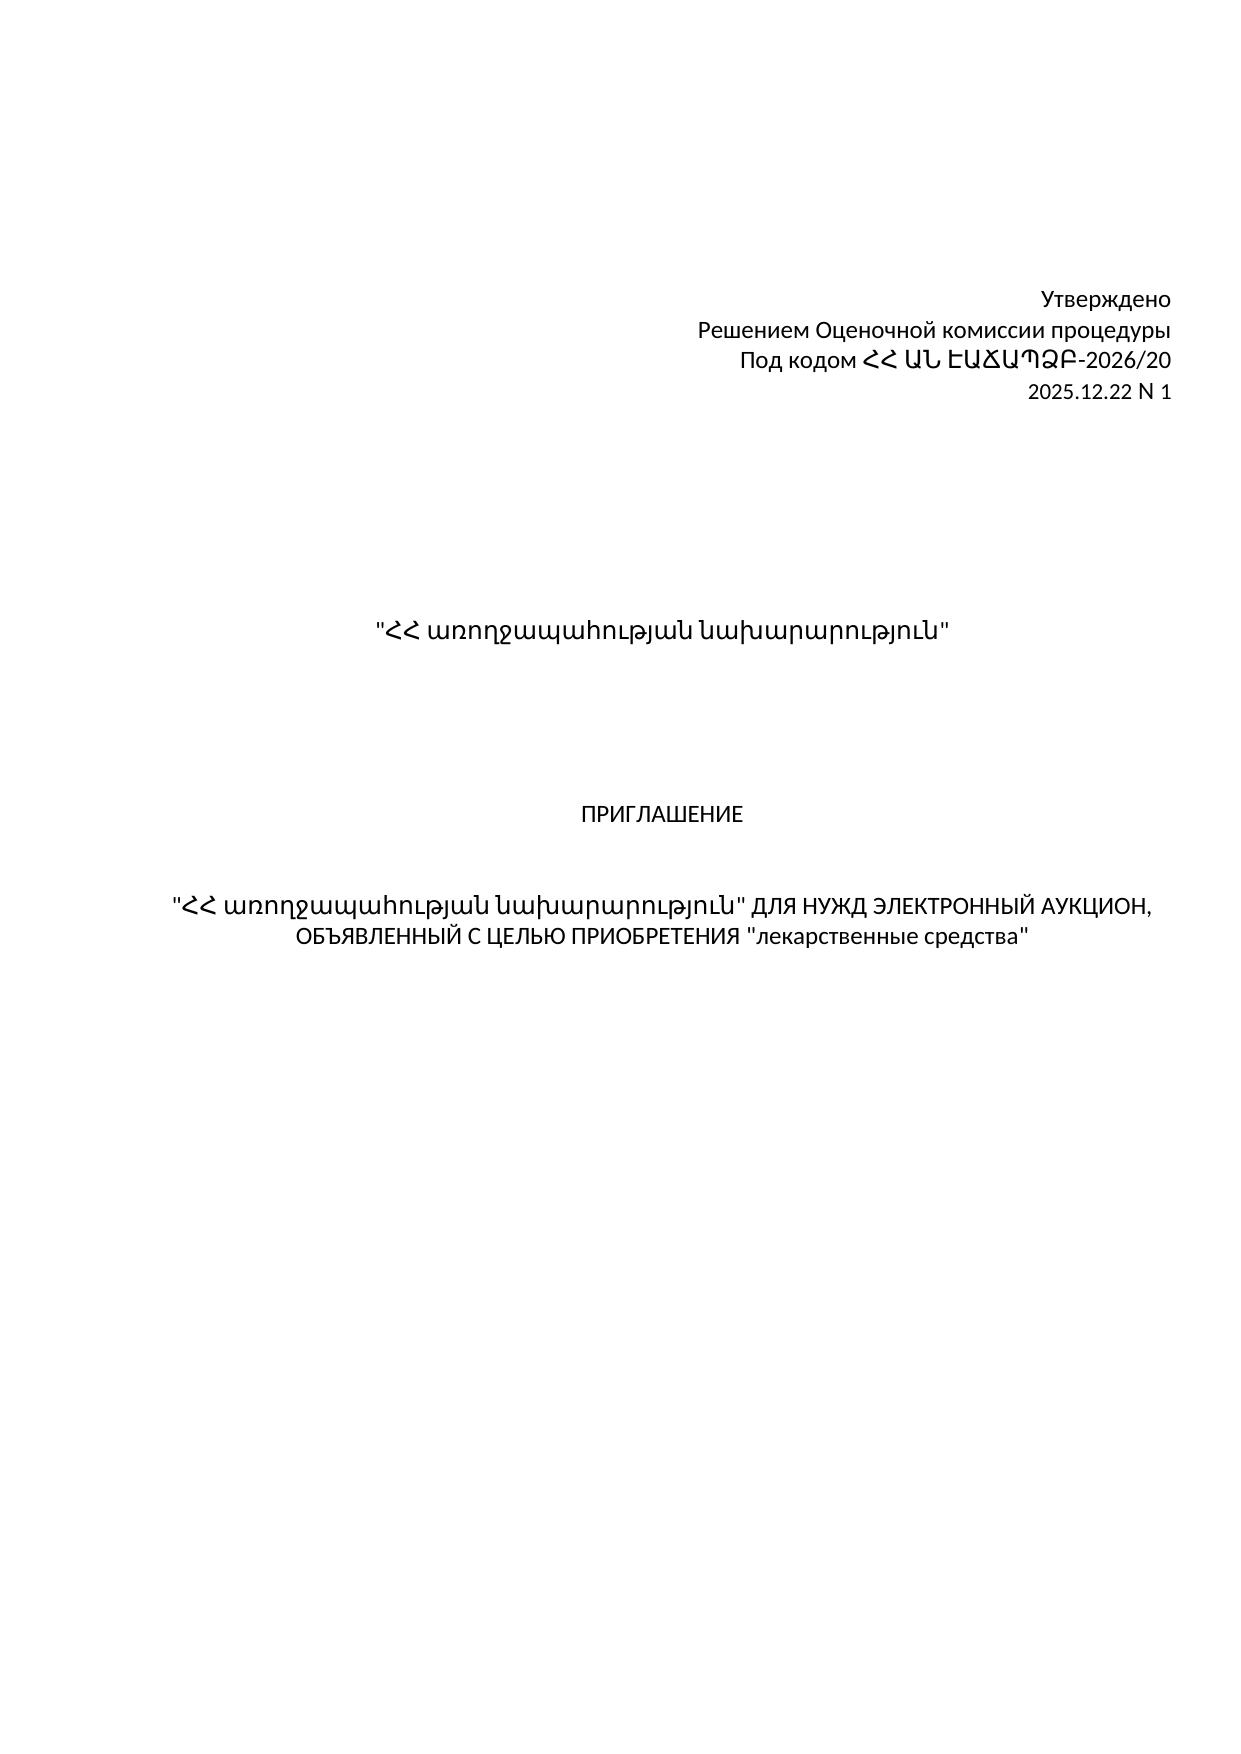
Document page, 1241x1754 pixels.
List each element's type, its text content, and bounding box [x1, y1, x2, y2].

text Утверждено [94, 283, 1171, 314]
text Решением Оценочной комиссии процедуры [94, 314, 1171, 344]
text ПРИГЛАШЕНИЕ [94, 798, 1171, 829]
text 2025.12.22 N 1 [94, 375, 1171, 405]
text ОБЪЯВЛЕННЫЙ С ЦЕЛЬЮ ПРИОБРЕТЕНИЯ "лекарственные средства" [94, 921, 1171, 951]
text "ՀՀ առողջապահության նախարարություն" ДЛЯ НУЖД ЭЛЕКТРОННЫЙ АУКЦИОН, [94, 890, 1171, 921]
text Под кодом ՀՀ ԱՆ ԷԱՃԱՊՁԲ-2026/20 [94, 344, 1171, 375]
text "ՀՀ առողջապահության նախարարություն" [94, 615, 1171, 646]
